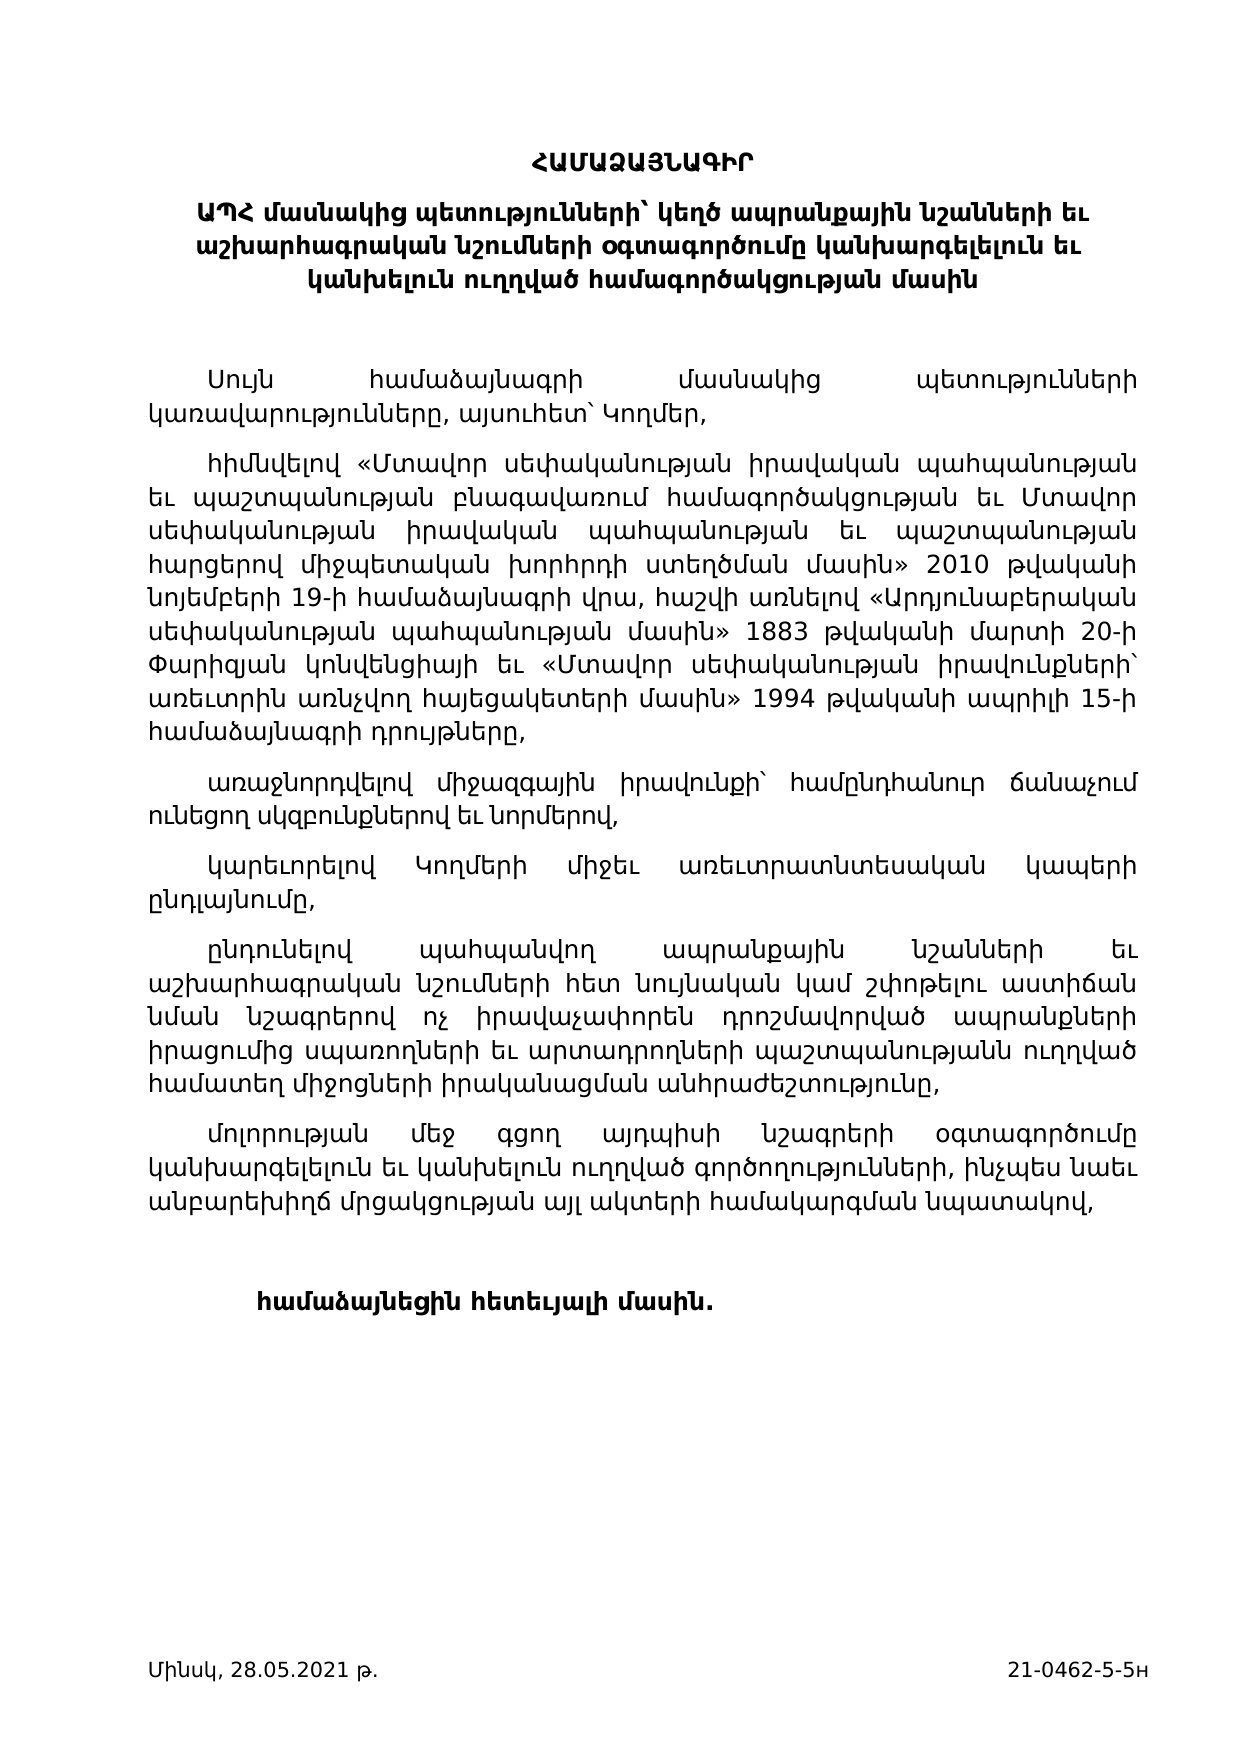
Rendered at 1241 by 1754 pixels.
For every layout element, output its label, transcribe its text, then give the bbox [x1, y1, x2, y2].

text հիմնվելով «Մտավոր սեփականության իրավական պահպանության եւ պաշտպանության բնագավառում համագործակցության եւ Մտավոր սեփականության իրավական պահպանության եւ պաշտպանության հարցերով միջպետական խորհրդի ստեղծման մասին» 2010 թվականի նոյեմբերի 19-ի համաձայնագրի վրա, հաշվի առնելով «Արդյունաբերական սեփականության պահպանության մասին» 1883 թվականի մարտի 20-ի Փարիզյան կոնվենցիայի եւ «Մտավոր սեփականության իրավունքների՝ առեւտրին առնչվող հայեցակետերի մասին» 1994 թվականի ապրիլի 15-ի համաձայնագրի դրույթները, [148, 449, 1138, 747]
text ՀԱՄԱՁԱՅՆԱԳԻՐ [148, 148, 1138, 177]
text ԱՊՀ մասնակից պետությունների՝ կեղծ ապրանքային նշանների եւ աշխարհագրական նշումների օգտագործումը կանխարգելելուն եւ կանխելուն ուղղված համագործակցության մասին [148, 198, 1138, 294]
text ընդունելով պահպանվող ապրանքային նշանների եւ աշխարհագրական նշումների հետ նույնական կամ շփոթելու աստիճան նման նշագրերով ոչ իրավաչափորեն դրոշմավորված ապրանքների իրացումից սպառողների եւ արտադրողների պաշտպանությանն ուղղված համատեղ միջոցների իրականացման անհրաժեշտությունը, [148, 935, 1138, 1098]
text մոլորության մեջ գցող այդպիսի նշագրերի օգտագործումը կանխարգելելուն եւ կանխելուն ուղղված գործողությունների, ինչպես նաեւ անբարեխիղճ մրցակցության այլ ակտերի համակարգման նպատակով, [148, 1119, 1138, 1216]
subtitle համաձայնեցին հետեւյալի մասին. [181, 1287, 1138, 1316]
text կարեւորելով Կողմերի միջեւ առեւտրատնտեսական կապերի ընդլայնումը, [148, 851, 1138, 914]
text Սույն համաձայնագրի մասնակից պետությունների կառավարությունները, այսուհետ՝ Կողմեր, [148, 365, 1138, 428]
text առաջնորդվելով միջազգային իրավունքի՝ համընդհանուր ճանաչում ունեցող սկզբունքներով եւ նորմերով, [148, 768, 1138, 830]
